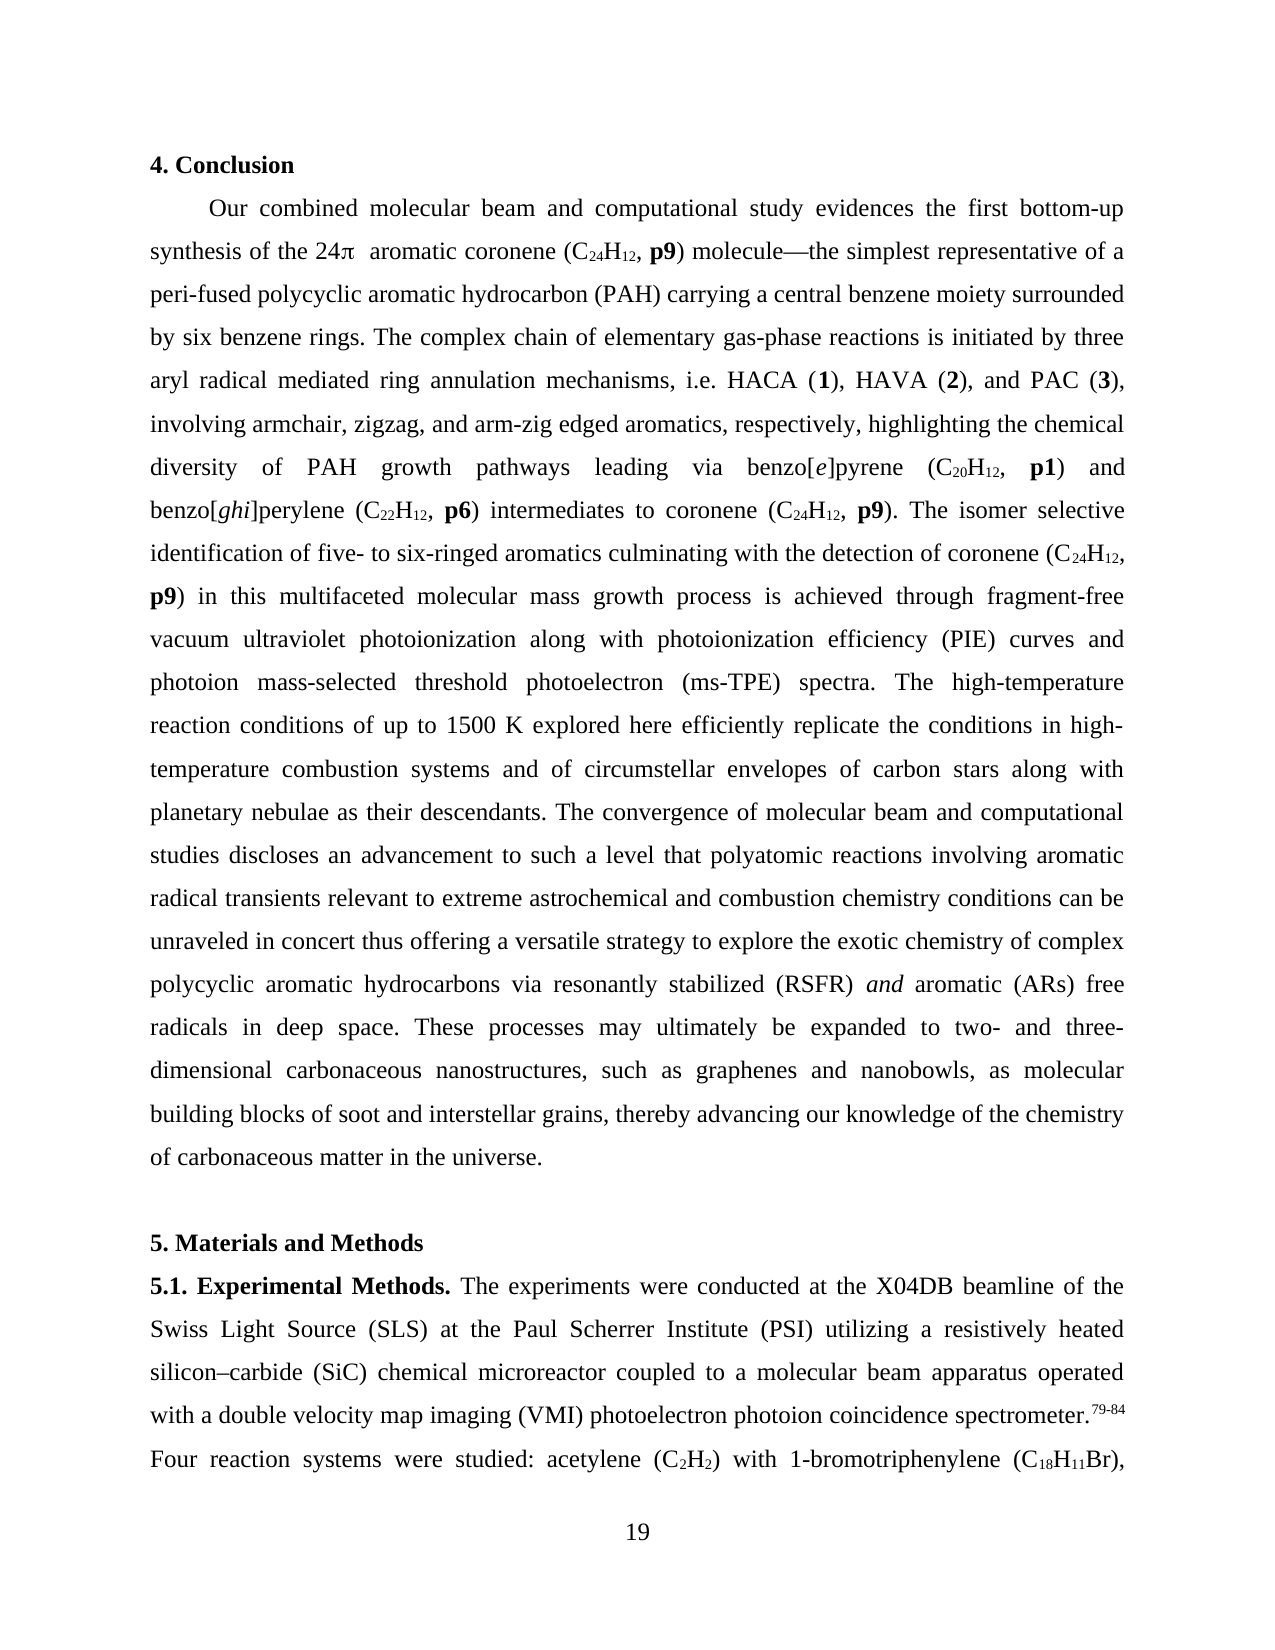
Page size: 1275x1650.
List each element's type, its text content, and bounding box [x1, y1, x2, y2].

text Our combined molecular beam and computational study evidences the first bottom-up synthesis of the 24 aromatic coronene (C24H12, p9) molecule—the simplest representative of a peri-fused polycyclic aromatic hydrocarbon (PAH) carrying a central benzene moiety surrounded by six benzene rings. The complex chain of elementary gas-phase reactions is initiated by three aryl radical mediated ring annulation mechanisms, i.e. HACA (1), HAVA (2), and PAC (3), involving armchair, zigzag, and arm-zig edged aromatics, respectively, highlighting the chemical diversity of PAH growth pathways leading via benzo[e]pyrene (C20H12, p1) and benzo[ghi]perylene (C22H12, p6) intermediates to coronene (C24H12, p9). The isomer selective identification of five- to six-ringed aromatics culminating with the detection of coronene (C24H12, p9) in this multifaceted molecular mass growth process is achieved through fragment-free vacuum ultraviolet photoionization along with photoionization efficiency (PIE) curves and photoion mass-selected threshold photoelectron (ms-TPE) spectra. The high-temperature reaction conditions of up to 1500 K explored here efficiently replicate the conditions in high-temperature combustion systems and of circumstellar envelopes of carbon stars along with planetary nebulae as their descendants. The convergence of molecular beam and computational studies discloses an advancement to such a level that polyatomic reactions involving aromatic radical transients relevant to extreme astrochemical and combustion chemistry conditions can be unraveled in concert thus offering a versatile strategy to explore the exotic chemistry of complex polycyclic aromatic hydrocarbons via resonantly stabilized (RSFR) and aromatic (ARs) free radicals in deep space. These processes may ultimately be expanded to two- and three-dimensional carbonaceous nanostructures, such as graphenes and nanobowls, as molecular building blocks of soot and interstellar grains, thereby advancing our knowledge of the chemistry of carbonaceous matter in the universe. [150, 193, 1125, 1171]
text 5. Materials and Methods [150, 1228, 1125, 1257]
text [150, 1271, 1125, 1472]
text 4. Conclusion [150, 150, 1125, 179]
